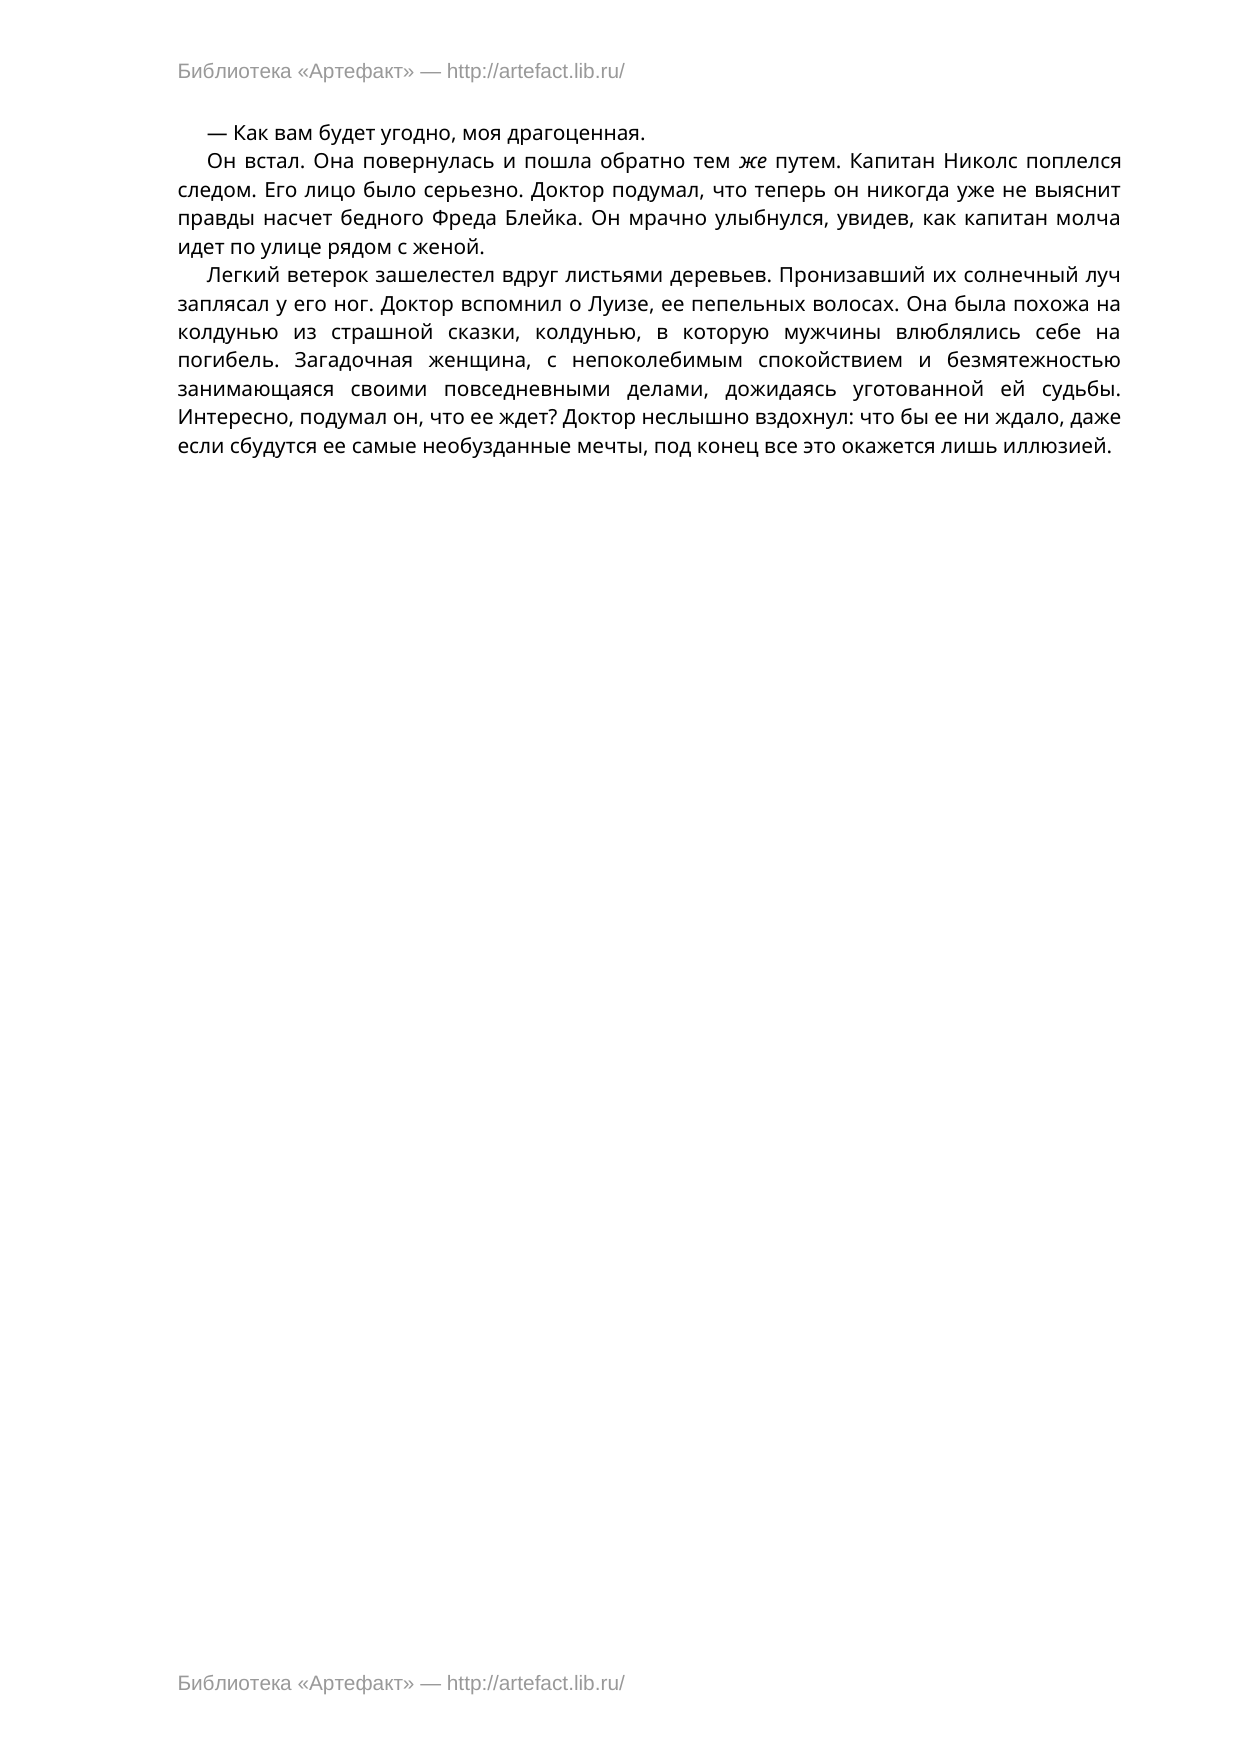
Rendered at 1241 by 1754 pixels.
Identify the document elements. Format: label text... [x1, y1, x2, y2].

text Легкий ветерок зашелестел вдруг листьями деревьев. Пронизавший их солнечный луч заплясал у его ног. Доктор вспомнил о Луизе, ее пепельных волосах. Она была похожа на колдунью из страшной сказки, колдунью, в которую мужчины влюблялись себе на погибель. Загадочная женщина, с непоколебимым спокойствием и безмятежностью занимающаяся своими повседневными делами, дожидаясь уготованной ей судьбы. Интересно, подумал он, что ее ждет? Доктор неслышно вздохнул: что бы ее ни ждало, даже если сбудутся ее самые необузданные мечты, под конец все это окажется лишь иллюзией. [177, 260, 1122, 459]
text — Как вам будет угодно, моя драгоценная. [177, 118, 1122, 147]
text Он встал. Она повернулась и пошла обратно тем же путем. Капитан Николс поплелся следом. Его лицо было серьезно. Доктор подумал, что теперь он никогда уже не выяснит правды насчет бедного Фреда Блейка. Он мрачно улыбнулся, увидев, как капитан молча идет по улице рядом с женой. [177, 147, 1122, 260]
